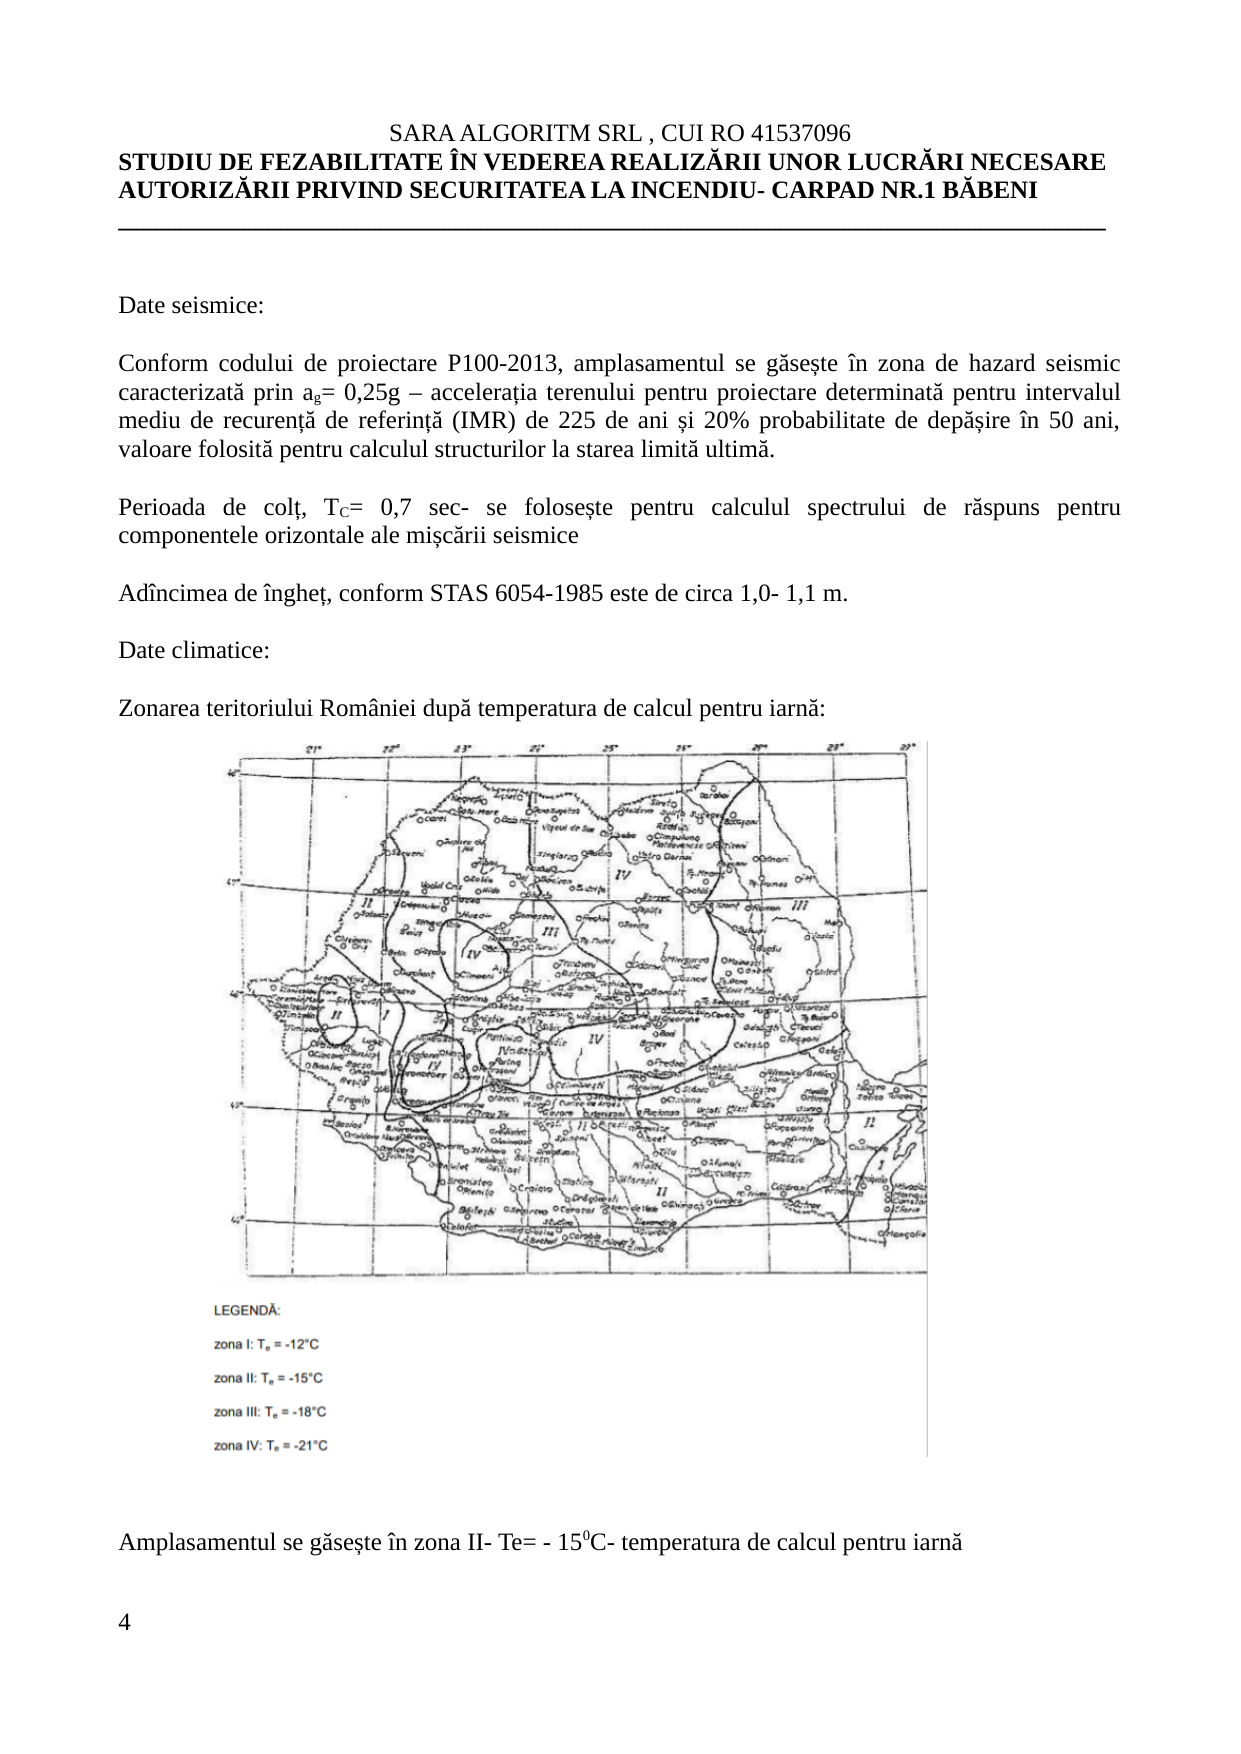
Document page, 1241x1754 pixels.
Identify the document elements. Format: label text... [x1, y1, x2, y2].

text Date climatice: [118, 636, 1122, 664]
text Amplasamentul se găsește în zona II- Te= - 150C- temperatura de calcul pentru iarnă [118, 1527, 1122, 1556]
text Conform codului de proiectare P100-2013, amplasamentul se găsește în zona de hazard seismic caracterizată prin ag= 0,25g – accelerația terenului pentru proiectare determinată pentru intervalul mediu de recurență de referință (IMR) de 225 de ani și 20% probabilitate de depășire în 50 ani, valoare folosită pentru calculul structurilor la starea limită ultimă. [118, 348, 1122, 463]
picture [212, 741, 928, 1457]
text Date seismice: [118, 291, 1122, 319]
text Zonarea teritoriului României după temperatura de calcul pentru iarnă: [118, 693, 1122, 722]
text Perioada de colț, TC= 0,7 sec- se folosește pentru calculul spectrului de răspuns pentru componentele orizontale ale mișcării seismice [118, 492, 1122, 549]
text Adîncimea de îngheț, conform STAS 6054-1985 este de circa 1,0- 1,1 m. [118, 578, 1122, 607]
